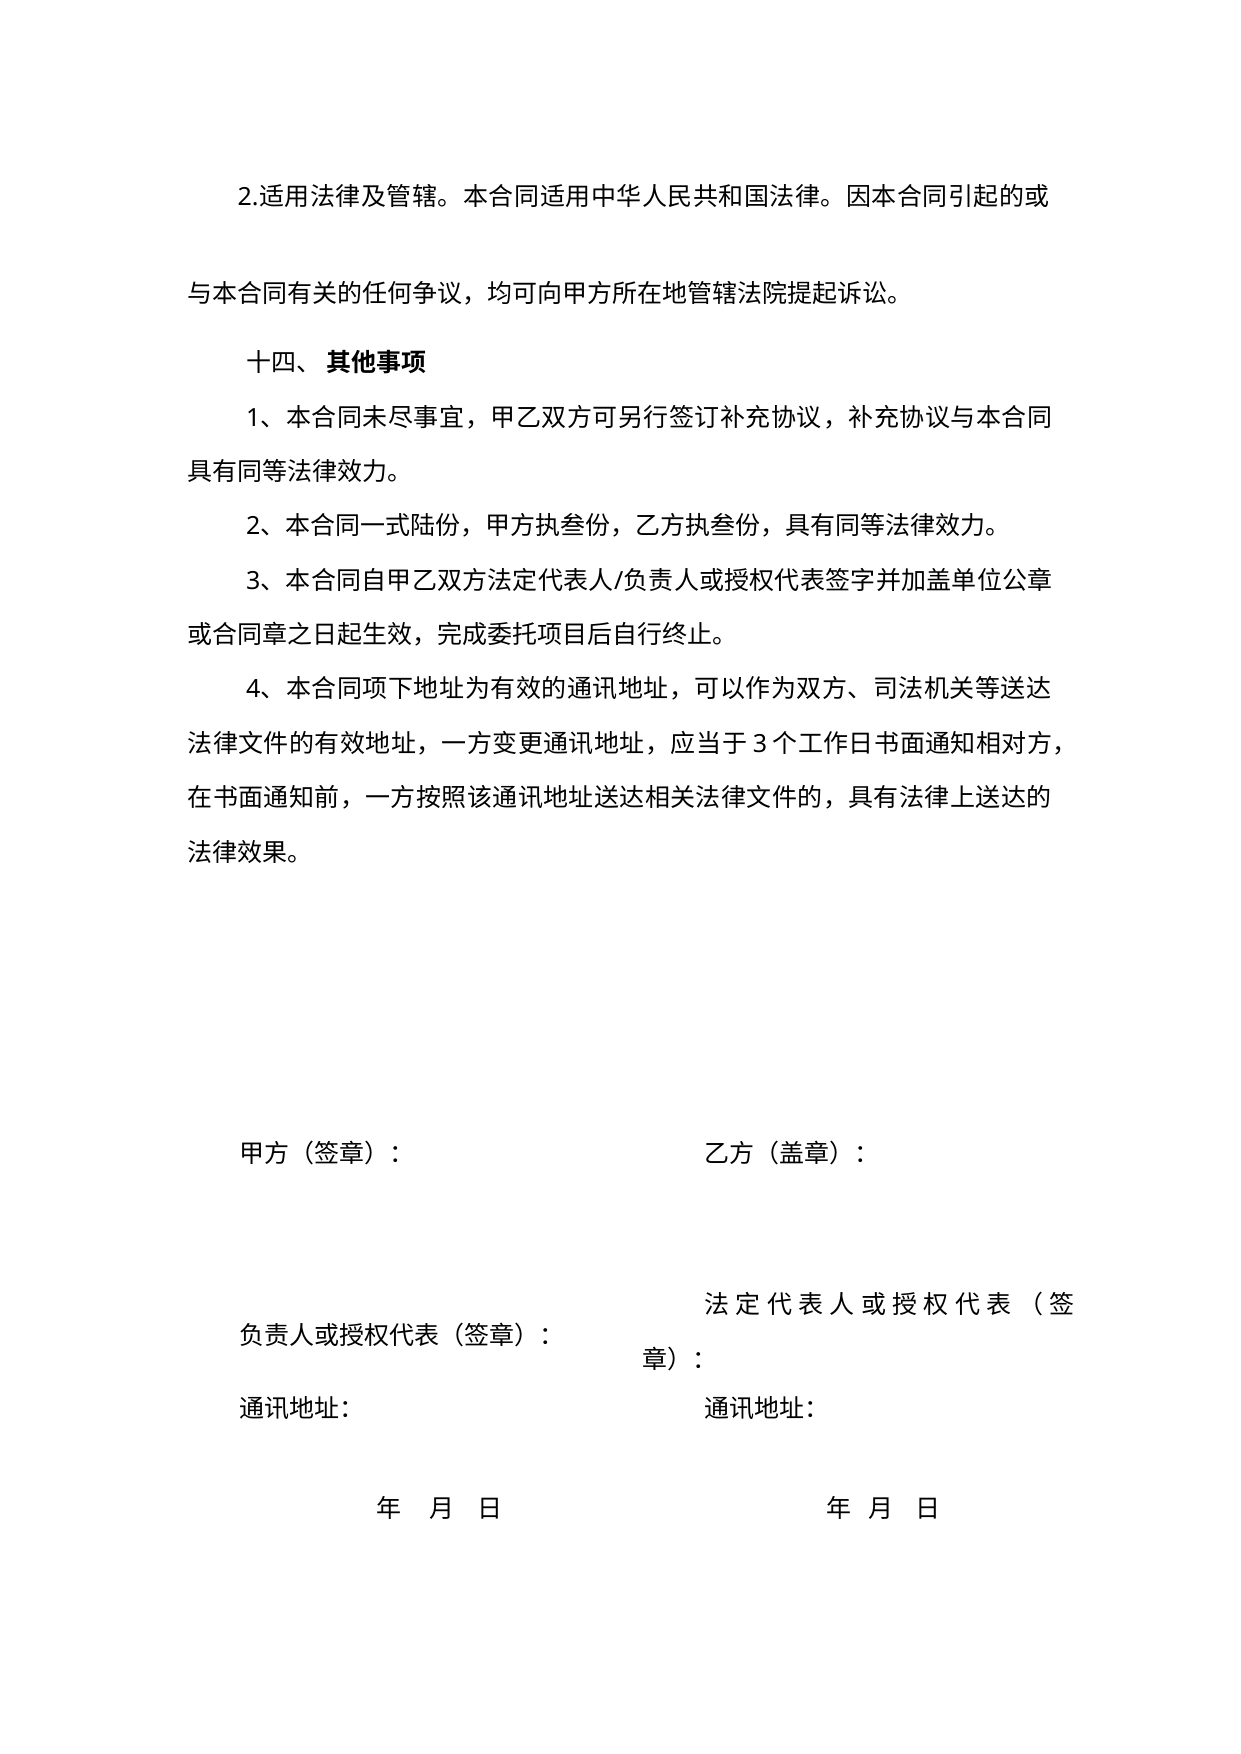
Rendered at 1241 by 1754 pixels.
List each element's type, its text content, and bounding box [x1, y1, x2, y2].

text 1、本合同未尽事宜，甲乙双方可另行签订补充协议，补充协议与本合同具有同等法律效力。 [187, 397, 1053, 488]
table_cell 法定代表人或授权代表（签章）： [641, 1183, 1075, 1387]
table_header 乙方（盖章）： [641, 1133, 1075, 1182]
text 2、本合同一式陆份，甲方执叁份，乙方执叁份，具有同等法律效力。 [187, 506, 1053, 542]
table_cell 通讯地址： [189, 1388, 640, 1437]
table_cell 负责人或授权代表（签章）： [189, 1183, 640, 1387]
table_cell 年 月 日 [189, 1438, 640, 1537]
text 4、本合同项下地址为有效的通讯地址，可以作为双方、司法机关等送达法律文件的有效地址，一方变更通讯地址，应当于3个工作日书面通知相对方，在书面通知前，一方按照该通讯地址送达相关法律文件的，具有法律上送达的法律效果。 [187, 669, 1053, 868]
text 十四、 其他事项 [187, 343, 1053, 379]
table_cell 年 月 日 [641, 1438, 1075, 1537]
text 2.适用法律及管辖。本合同适用中华人民共和国法律。因本合同引起的或与本合同有关的任何争议，均可向甲方所在地管辖法院提起诉讼。 [187, 162, 1053, 324]
table_cell 通讯地址： [641, 1388, 1075, 1437]
text 3、本合同自甲乙双方法定代表人/负责人或授权代表签字并加盖单位公章或合同章之日起生效，完成委托项目后自行终止。 [187, 560, 1053, 651]
table_header 甲方（签章）： [189, 1133, 640, 1182]
